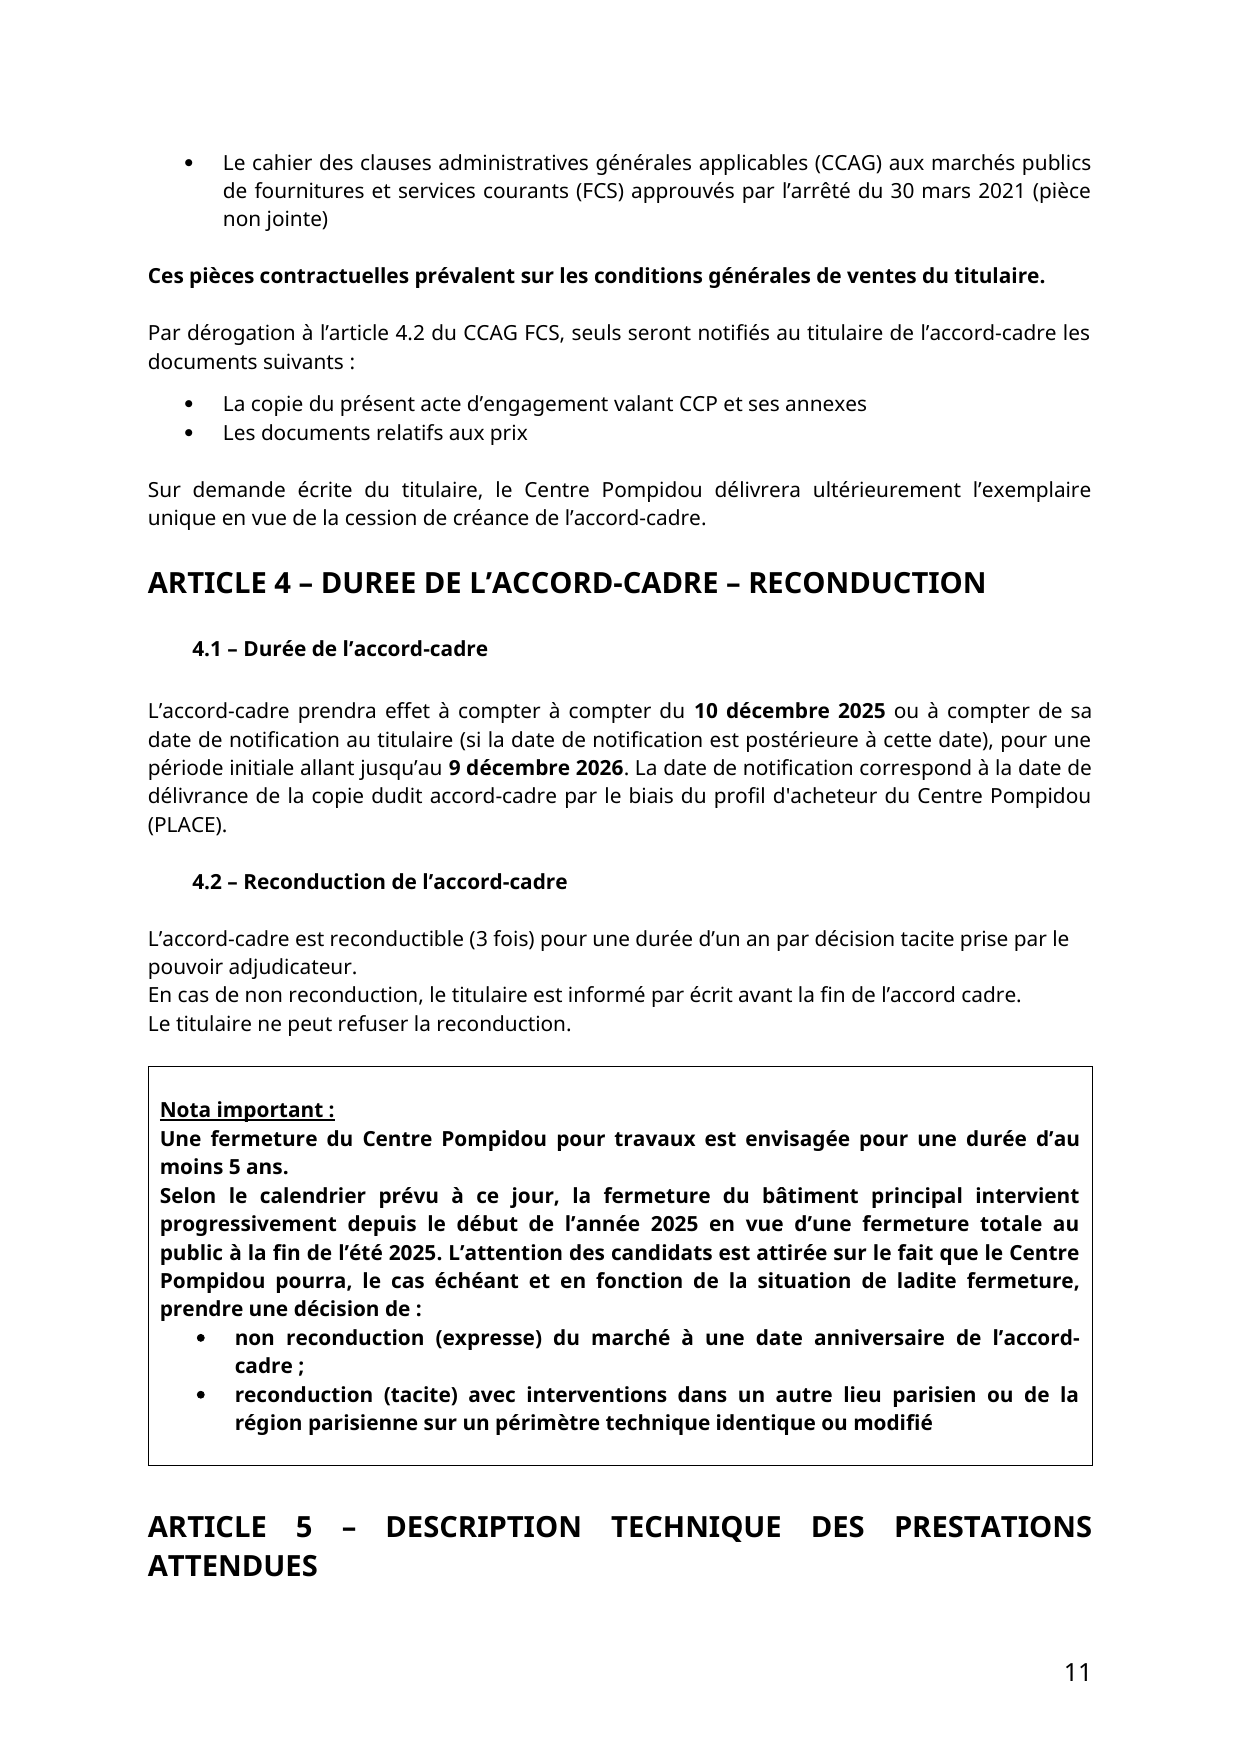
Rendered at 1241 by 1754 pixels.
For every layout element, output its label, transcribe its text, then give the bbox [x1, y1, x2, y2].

text Par dérogation à l’article 4.2 du CCAG FCS, seuls seront notifiés au titulaire de l’accord-cadre les documents suivants : [148, 318, 1092, 375]
text L’accord-cadre prendra effet à compter à compter du 10 décembre 2025 ou à compter de sa date de notification au titulaire (si la date de notification est postérieure à cette date), pour une période initiale allant jusqu’au 9 décembre 2026. La date de notification correspond à la date de délivrance de la copie dudit accord-cadre par le biais du profil d'acheteur du Centre Pompidou (PLACE). [148, 696, 1092, 838]
list Les documents relatifs aux prix [185, 418, 1092, 446]
list Le cahier des clauses administratives générales applicables (CCAG) aux marchés publics de fournitures et services courants (FCS) approuvés par l’arrêté du 30 mars 2021 (pièce non jointe) [185, 148, 1092, 233]
list La copie du présent acte d’engagement valant CCP et ses annexes [185, 389, 1092, 418]
text Ces pièces contractuelles prévalent sur les conditions générales de ventes du titulaire. [148, 261, 1092, 290]
text L’accord-cadre est reconductible (3 fois) pour une durée d’un an par décision tacite prise par le pouvoir adjudicateur. [148, 924, 1092, 981]
subtitle ARTICLE 5 – DESCRIPTION TECHNIQUE DES PRESTATIONS ATTENDUES [148, 1506, 1092, 1585]
text En cas de non reconduction, le titulaire est informé par écrit avant la fin de l’accord cadre. [148, 981, 1092, 1009]
subtitle Article 4 – DUREE DE l’ACCORD-CADRE – RECONDUCTION [148, 563, 1092, 602]
subtitle 4.1 – Durée de l’accord-cadre [192, 634, 1092, 662]
table_header Nota important : Une fermeture du Centre Pompidou pour travaux est envisagée pour une durée d’au moins 5 ans. Selon le calendrier prévu à ce jour, la fermeture du bâtiment principal intervient progressivement depuis le début de l’année 2025 en vue d’une fermeture totale au public à la fin de l’été 2025. L’attention des candidats est attirée sur le fait que le Centre Pompidou pourra, le cas échéant et en fonction de la situation de ladite fermeture, prendre une décision de : non reconduction (expresse) du marché à une date anniversaire de l’accord-cadre ; reconduction (tacite) avec interventions dans un autre lieu parisien ou de la région parisienne sur un périmètre technique identique ou modifié [149, 1067, 1092, 1465]
text Le titulaire ne peut refuser la reconduction. [148, 1009, 1092, 1037]
subtitle 4.2 – Reconduction de l’accord-cadre [192, 867, 1092, 895]
text Sur demande écrite du titulaire, le Centre Pompidou délivrera ultérieurement l’exemplaire unique en vue de la cession de créance de l’accord-cadre. [148, 475, 1092, 532]
